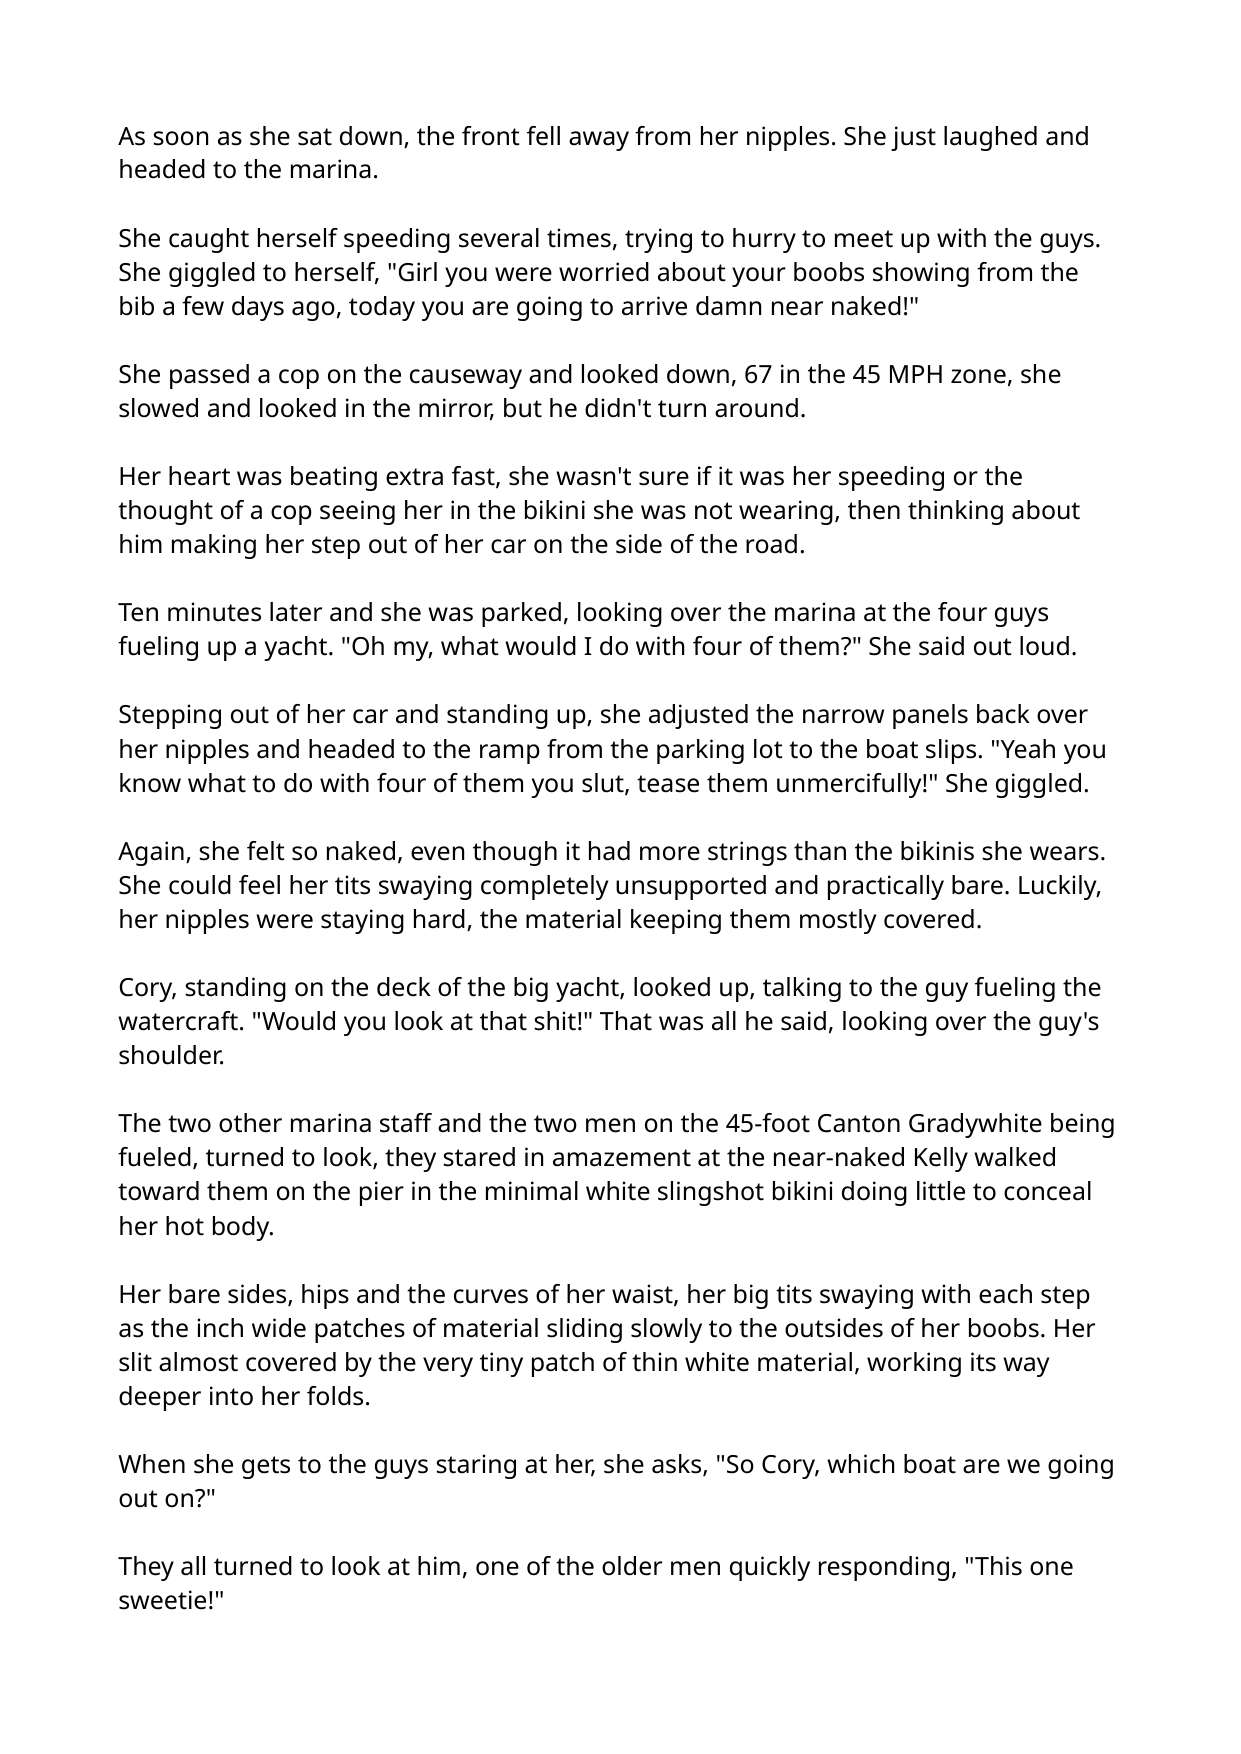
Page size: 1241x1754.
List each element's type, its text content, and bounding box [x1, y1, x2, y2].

text Her heart was beating extra fast, she wasn't sure if it was her speeding or the thought of a cop seeing her in the bikini she was not wearing, then thinking about him making her step out of her car on the side of the road. [118, 459, 1122, 561]
text Ten minutes later and she was parked, looking over the marina at the four guys fueling up a yacht. "Oh my, what would I do with four of them?" She said out loud. [118, 595, 1122, 663]
text The two other marina staff and the two men on the 45-foot Canton Gradywhite being fueled, turned to look, they stared in amazement at the near-naked Kelly walked toward them on the pier in the minimal white slingshot bikini doing little to conceal her hot body. [118, 1106, 1122, 1242]
text Cory, standing on the deck of the big yacht, looked up, talking to the guy fueling the watercraft. "Would you look at that shit!" That was all he said, looking over the guy's shoulder. [118, 970, 1122, 1072]
text They all turned to look at him, one of the older men quickly responding, "This one sweetie!" [118, 1549, 1122, 1617]
text As soon as she sat down, the front fell away from her nipples. She just laughed and headed to the marina. [118, 118, 1122, 186]
text She passed a cop on the causeway and looked down, 67 in the 45 MPH zone, she slowed and looked in the mirror, but he didn't turn around. [118, 357, 1122, 425]
text Again, she felt so naked, even though it had more strings than the bikinis she wears. She could feel her tits swaying completely unsupported and practically bare. Luckily, her nipples were staying hard, the material keeping them mostly covered. [118, 833, 1122, 936]
text Her bare sides, hips and the curves of her waist, her big tits swaying with each step as the inch wide patches of material sliding slowly to the outsides of her boobs. Her slit almost covered by the very tiny patch of thin white material, working its way deeper into her folds. [118, 1276, 1122, 1412]
text Stepping out of her car and standing up, she adjusted the narrow panels back over her nipples and headed to the ramp from the parking lot to the boat slips. "Yeah you know what to do with four of them you slut, tease them unmercifully!" She giggled. [118, 697, 1122, 799]
text When she gets to the guys staring at her, she asks, "So Cory, which boat are we going out on?" [118, 1447, 1122, 1515]
text She caught herself speeding several times, trying to hurry to meet up with the guys. She giggled to herself, "Girl you were worried about your boobs showing from the bib a few days ago, today you are going to arrive damn near naked!" [118, 220, 1122, 322]
